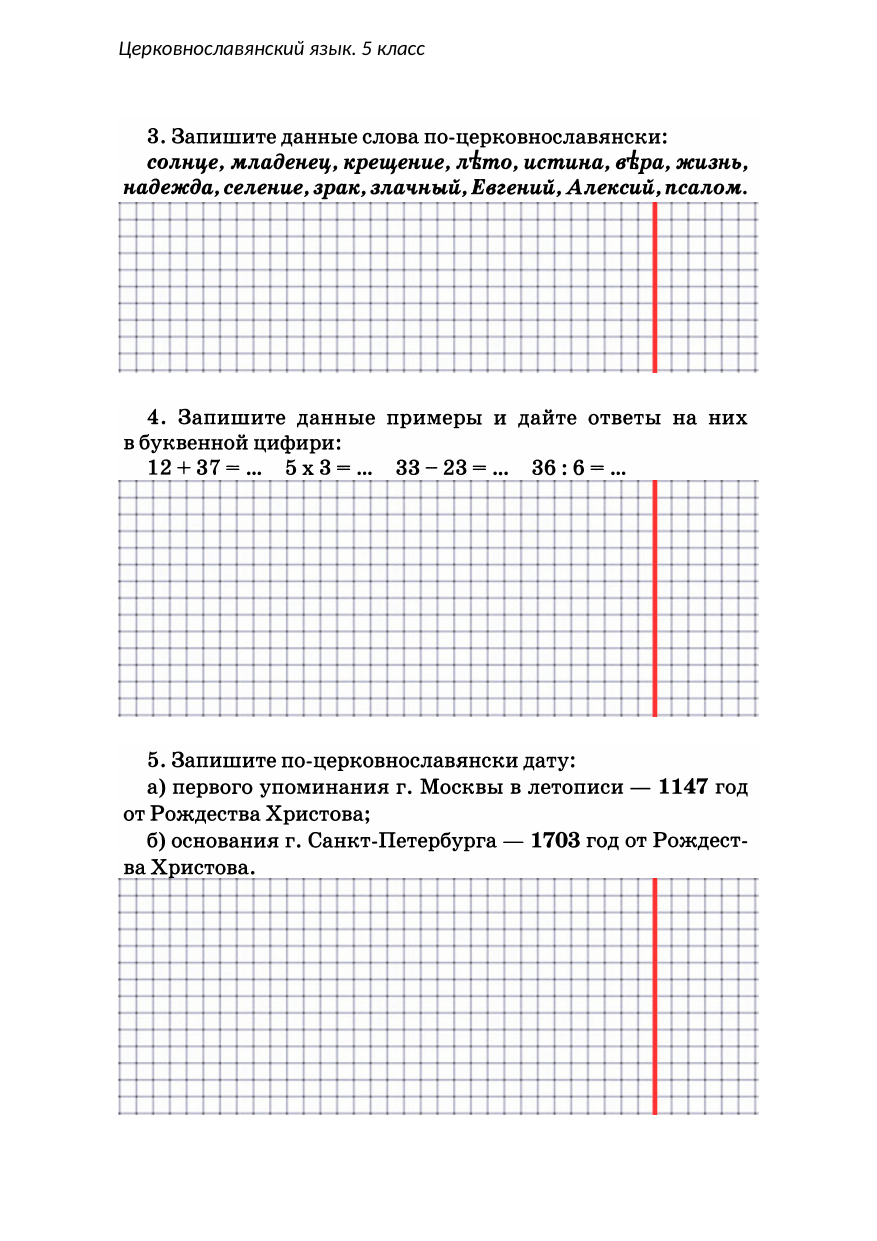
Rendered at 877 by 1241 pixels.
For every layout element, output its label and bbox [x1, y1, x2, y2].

picture [118, 480, 759, 717]
picture [118, 878, 759, 1115]
picture [118, 202, 759, 373]
